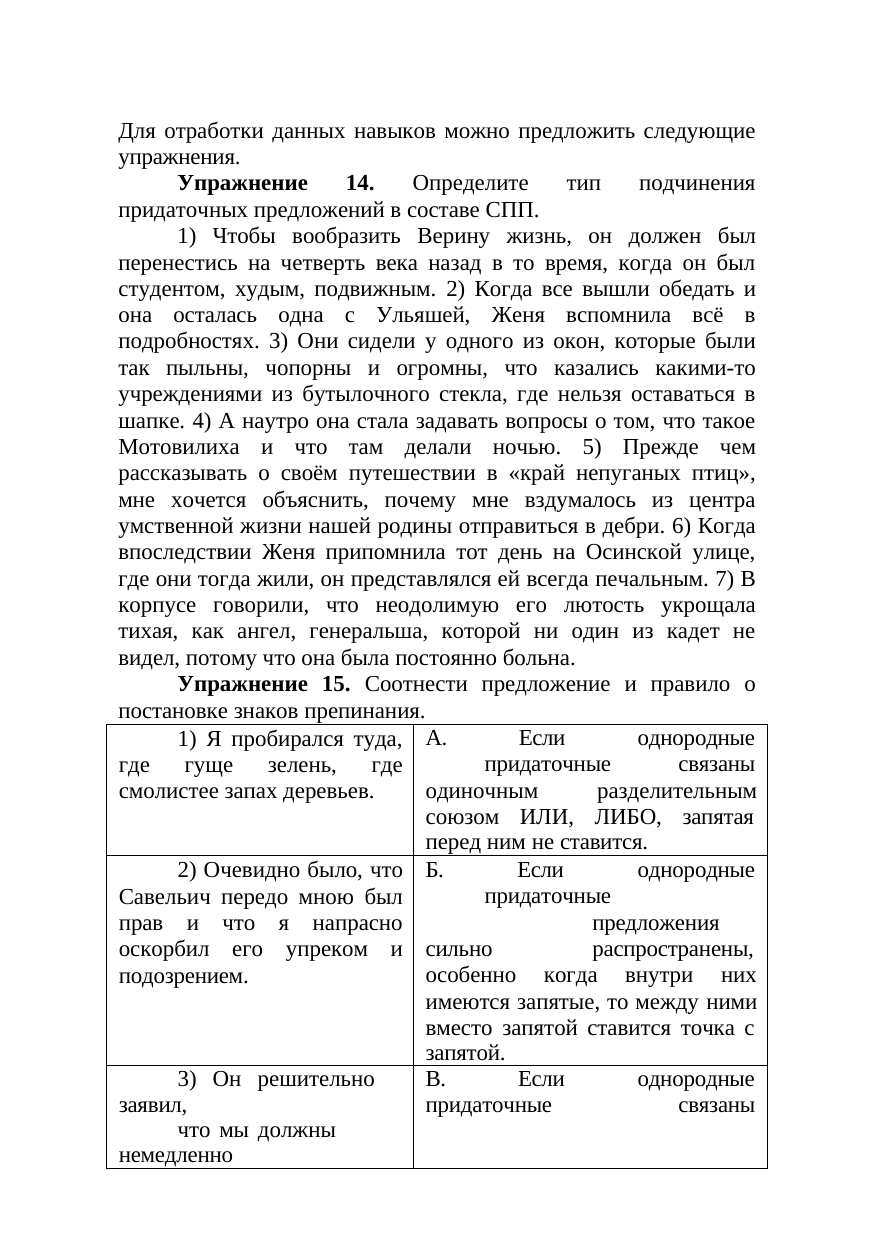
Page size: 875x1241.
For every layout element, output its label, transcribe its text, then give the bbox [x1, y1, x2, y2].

table_header А. Если однородные придаточные связаны одиночным разделительным союзом ИЛИ, ЛИБО, запятая перед ним не ставится. [414, 725, 767, 855]
table_cell 3) Он решительно заявил, что мы должны немедленно [107, 1066, 413, 1167]
text Для отработки данных навыков можно предложить следующие упражнения. [118, 117, 756, 169]
table_cell В. Если однородные придаточные связаны [414, 1066, 767, 1167]
table_cell Б. Если однородные придаточные предложения сильно распространены, особенно когда внутри них имеются запятые, то между ними вместо запятой ставится точка с запятой. [414, 856, 767, 1065]
table_cell 2) Очевидно было, что Савельич передо мною был прав и что я напрасно оскорбил его упреком и подозрением. [107, 856, 413, 1065]
text Упражнение 15. Соотнести предложение и правило о постановке знаков препинания. [118, 670, 756, 723]
table_header 1) Я пробирался туда, где гуще зелень, где смолистее запах деревьев. [107, 725, 413, 855]
list Чтобы вообразить Верину жизнь, он должен был перенестись на четверть века назад в то время, когда он был студентом, худым, подвижным. 2) Когда все вышли обедать и она осталась одна с Ульяшей, Женя вспомнила всё в подробностях. 3) Они сидели у одного из окон, которые были так пыльны, чопорны и огромны, что казались какими-то учреждениями из бутылочного стекла, где нельзя оставаться в шапке. 4) А наутро она стала задавать вопросы о том, что такое Мотовилиха и что там делали ночью. 5) Прежде чем рассказывать о своём путешествии в «край непуганых птиц», мне хочется объяснить, почему мне вздумалось из центра умственной жизни нашей родины отправиться в дебри. 6) Когда впоследствии Женя припомнила тот день на Осинской улице, где они тогда жили, он представлялся ей всегда печальным. 7) В корпусе говорили, что неодолимую его лютость укрощала тихая, как ангел, генеральша, которой ни один из кадет не видел, потому что она была постоянно больна. [118, 222, 757, 670]
text Упражнение 14. Определите тип подчинения придаточных предложений в составе СПП. [118, 169, 756, 222]
